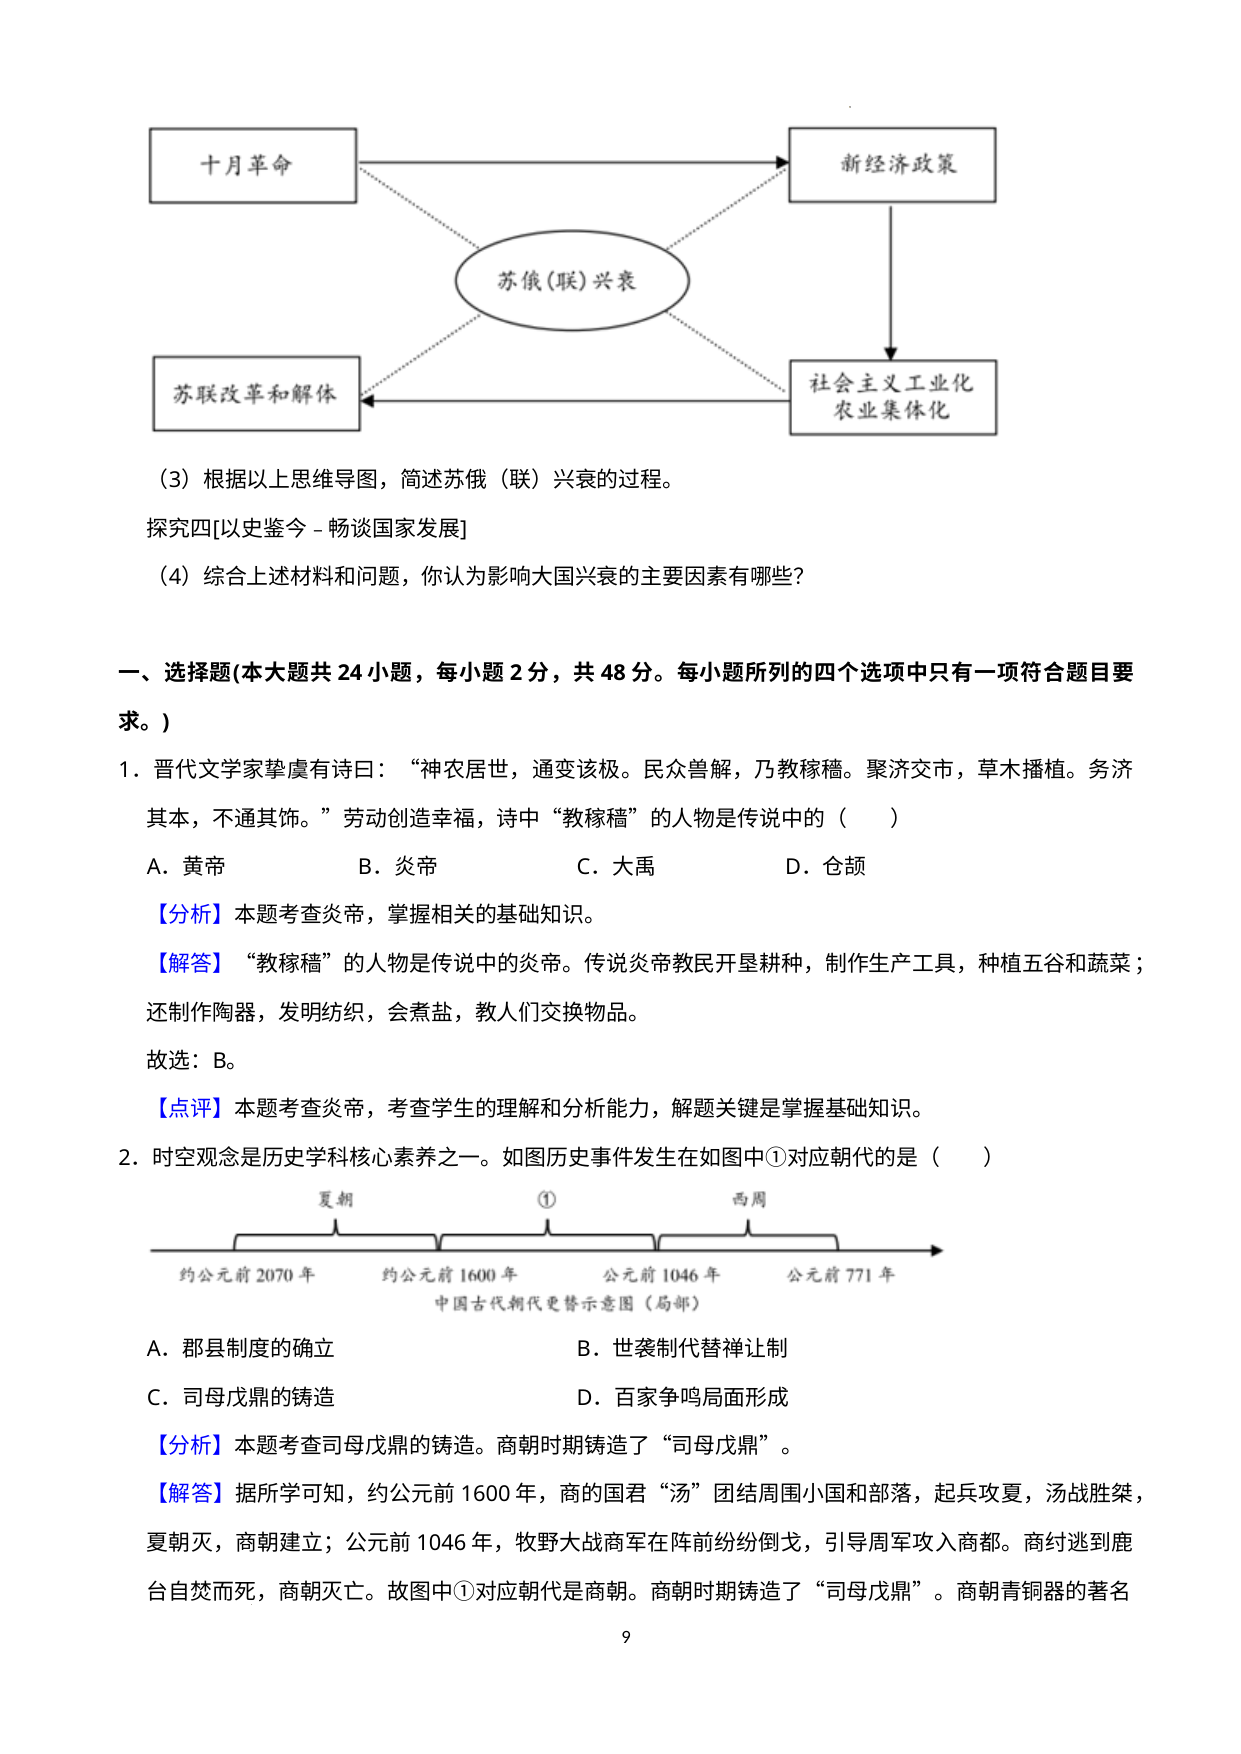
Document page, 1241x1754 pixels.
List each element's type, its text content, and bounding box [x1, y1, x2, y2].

text 故选：B。 [147, 1042, 1134, 1075]
text （4）综合上述材料和问题，你认为影响大国兴衰的主要因素有哪些？ [147, 559, 1134, 591]
text 【分析】本题考查炎帝，掌握相关的基础知识。 [147, 897, 1134, 929]
text A．黄帝 B．炎帝 C．大禹 D．仓颉 [118, 849, 1134, 881]
text 一、选择题(本大题共24小题，每小题2分，共48分。每小题所列的四个选项中只有一项符合题目要求。) [118, 654, 1134, 736]
text 【点评】本题考查炎帝，考查学生的理解和分析能力，解题关键是掌握基础知识。 [147, 1091, 1134, 1123]
picture [146, 1187, 946, 1314]
text A．郡县制度的确立 B．世袭制代替禅让制 [118, 1331, 1134, 1363]
text C．司母戊鼎的铸造 D．百家争鸣局面形成 [118, 1379, 1134, 1412]
text 1．晋代文学家挚虞有诗曰：“神农居世，通变该极。民众兽解，乃教稼穡。聚济交市，草木播植。务济其本，不通其饰。”劳动创造幸福，诗中“教稼穑”的人物是传说中的（ ） [118, 752, 1134, 833]
text 【解答】“教稼穑”的人物是传说中的炎帝。传说炎帝教民开垦耕种，制作生产工具，种植五谷和蔬菜；还制作陶器，发明纺织，会煮盐，教人们交换物品。 [147, 945, 1134, 1027]
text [147, 1476, 1134, 1606]
text 探究四[以史鉴今﹣畅谈国家发展] [147, 511, 1134, 543]
picture [146, 123, 1000, 438]
text 【分析】本题考查司母戊鼎的铸造。商朝时期铸造了“司母戊鼎”。 [147, 1427, 1134, 1460]
text （3）根据以上思维导图，简述苏俄（联）兴衰的过程。 [147, 462, 1134, 495]
text 2．时空观念是历史学科核心素养之一。如图历史事件发生在如图中①对应朝代的是（ ） [118, 1139, 1134, 1172]
